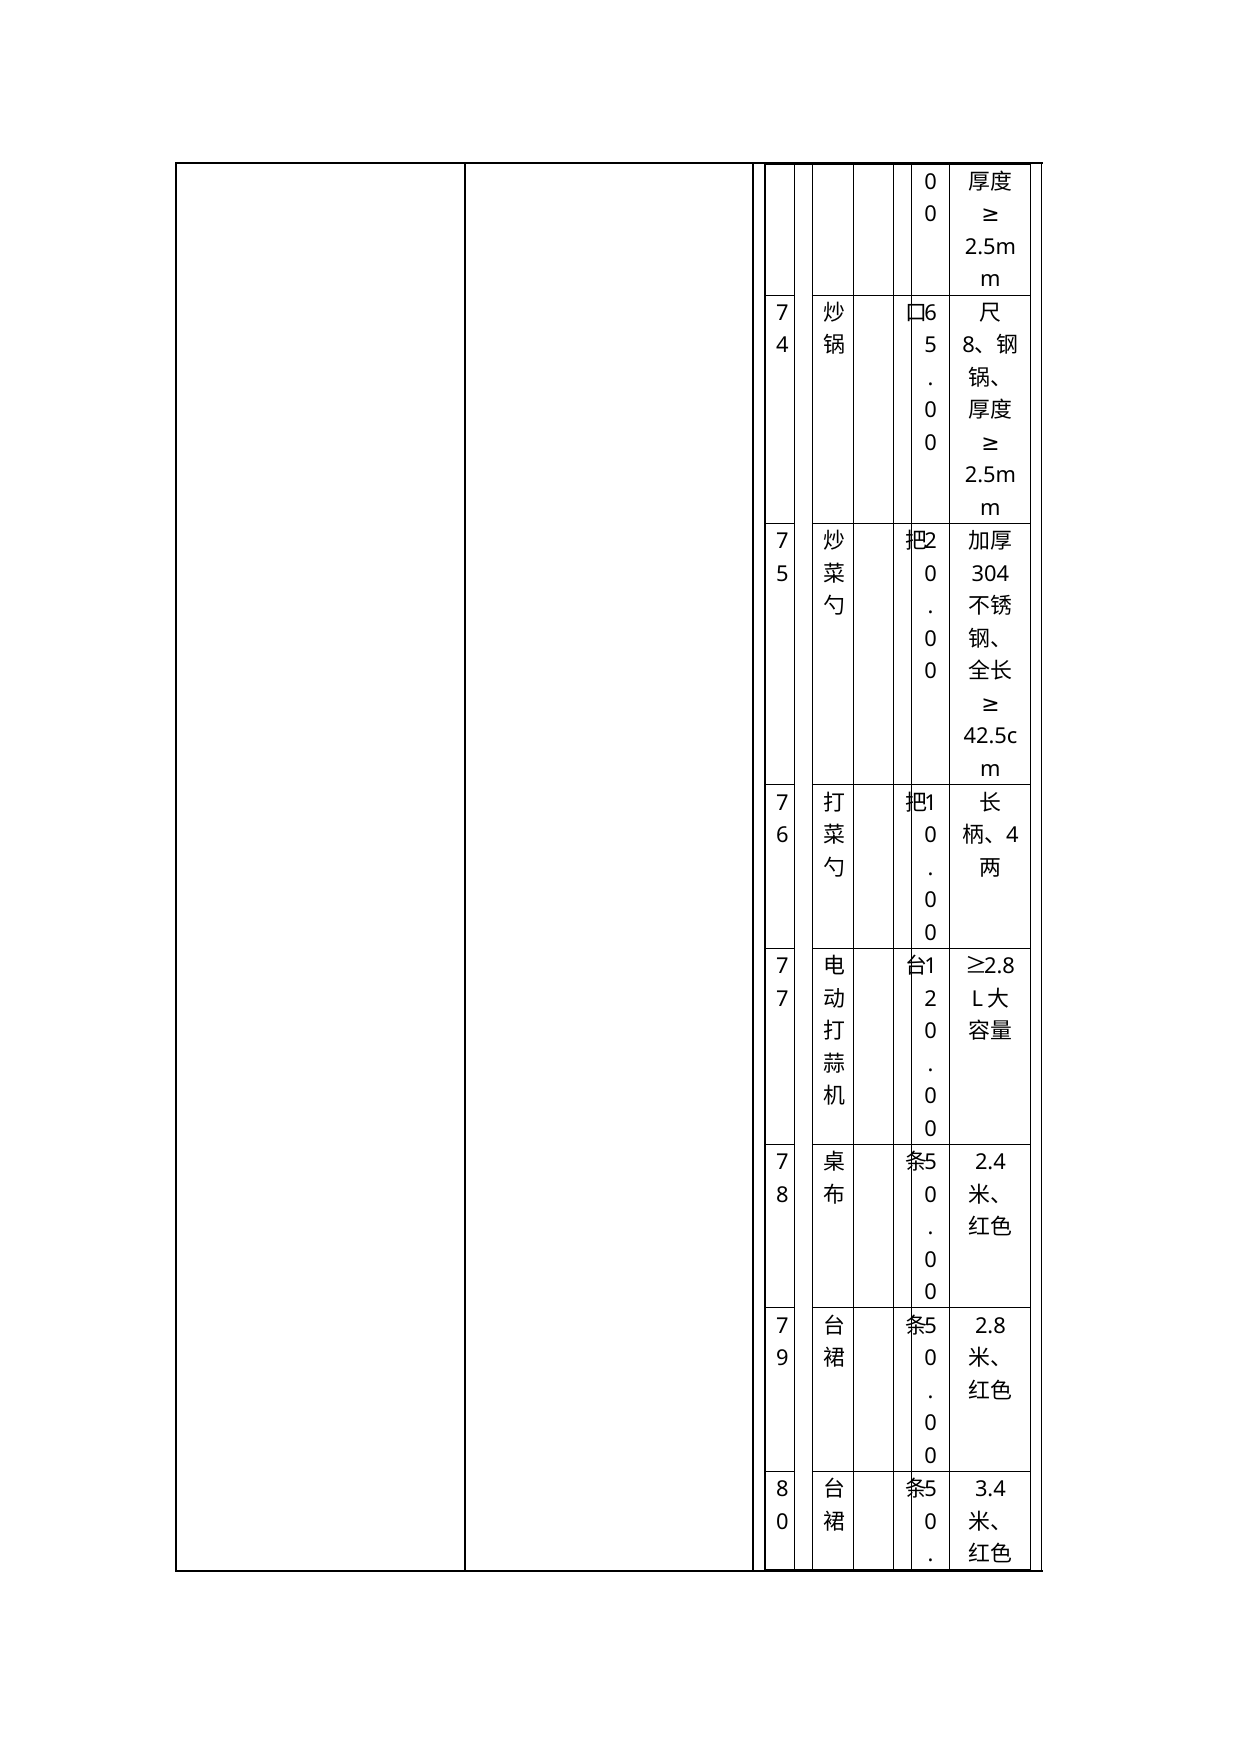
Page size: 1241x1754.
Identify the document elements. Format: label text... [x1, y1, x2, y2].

table_cell 1 [177, 164, 464, 1570]
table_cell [754, 164, 764, 1570]
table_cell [1031, 164, 1041, 1570]
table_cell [795, 165, 812, 1569]
table_cell [466, 164, 752, 1570]
